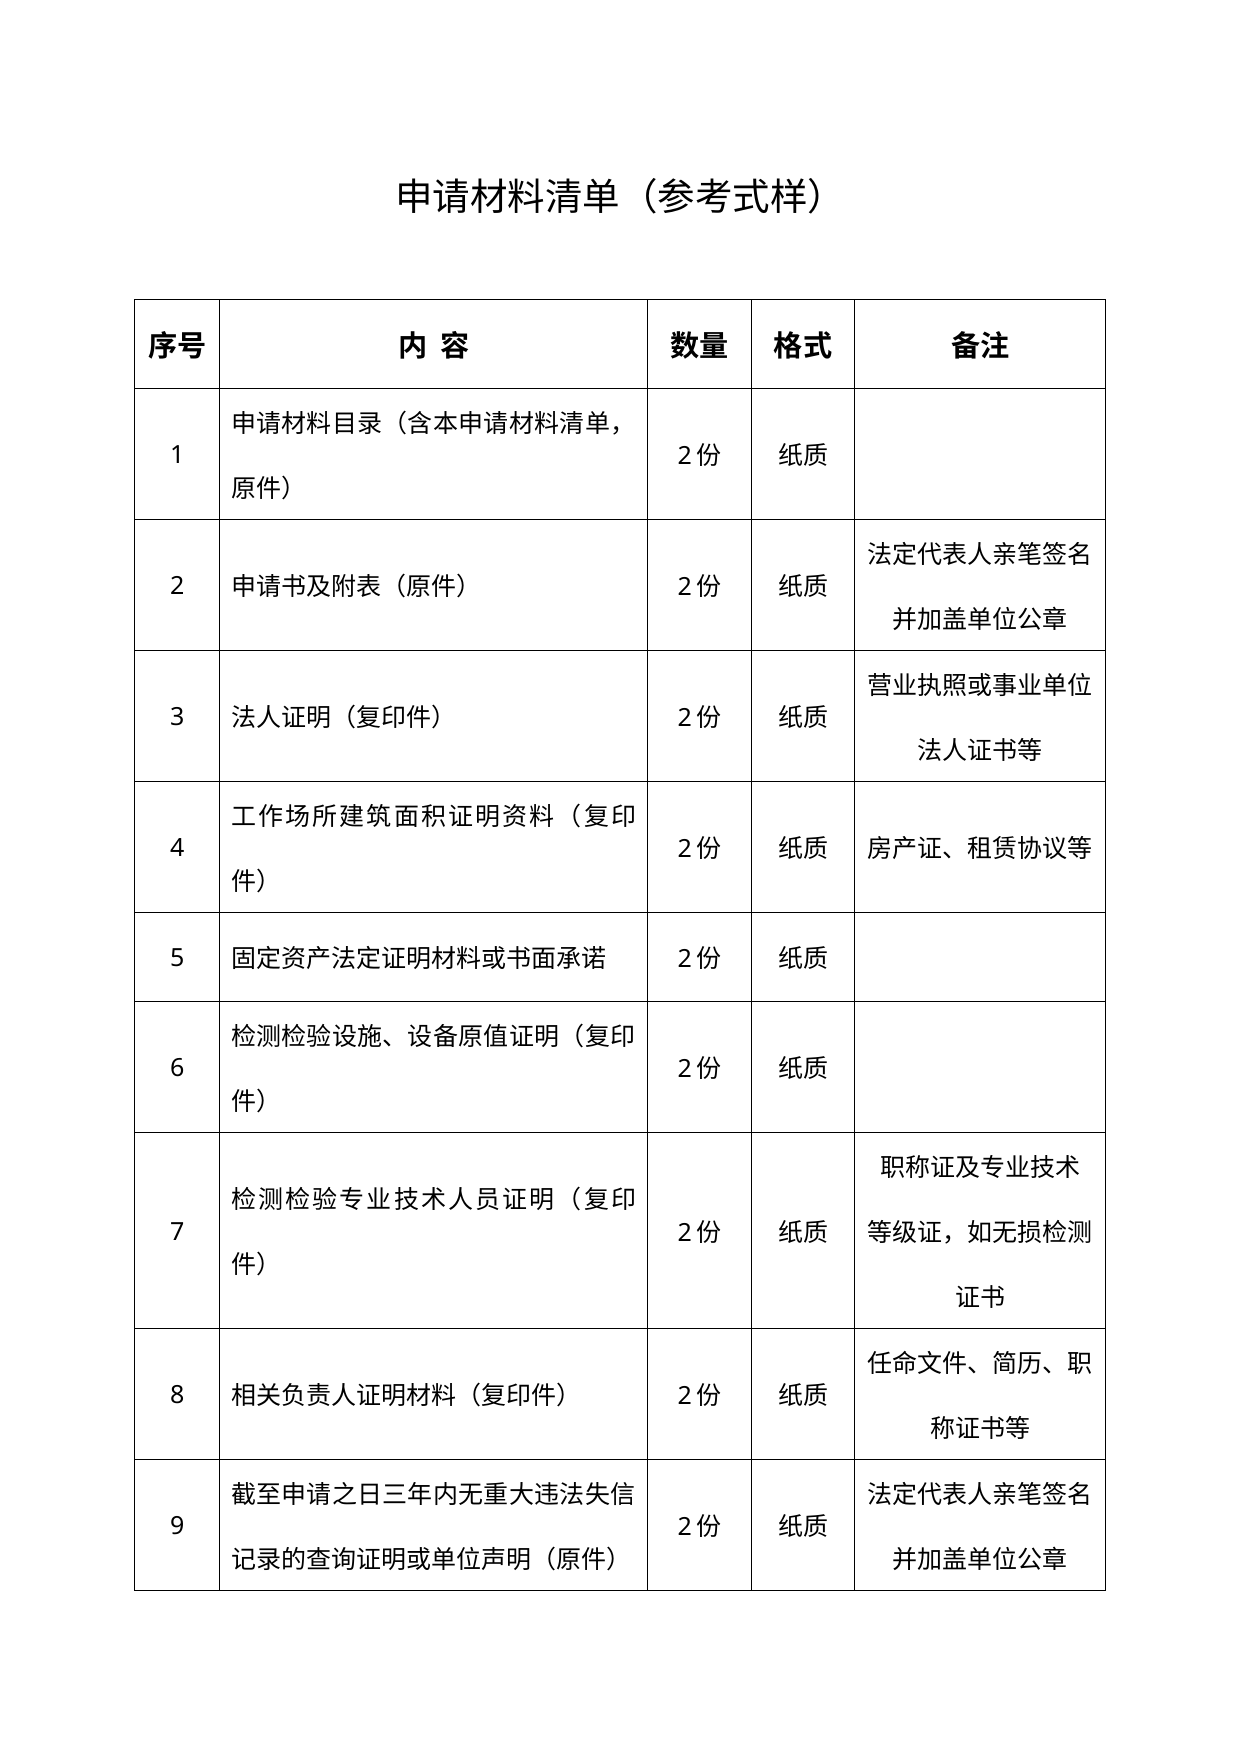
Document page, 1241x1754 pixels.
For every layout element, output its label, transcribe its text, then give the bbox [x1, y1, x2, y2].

table_cell [855, 913, 1105, 1001]
table_header 备注 [855, 300, 1105, 388]
table_cell 3 [135, 651, 219, 781]
table_cell 纸质 [752, 1133, 854, 1328]
table_cell 8 [135, 1329, 219, 1459]
table_header 序号 [135, 300, 219, 388]
table_cell 2份 [648, 913, 751, 1001]
table_cell 纸质 [752, 1002, 854, 1132]
text 申请材料清单（参考式样） [187, 162, 1053, 227]
table_cell 5 [135, 913, 219, 1001]
table_cell 纸质 [752, 520, 854, 650]
table_cell 2份 [648, 651, 751, 781]
table_cell 纸质 [752, 1329, 854, 1459]
table_cell 任命文件、简历、职称证书等 [855, 1329, 1105, 1459]
table_cell 2份 [648, 520, 751, 650]
table_cell 房产证、租赁协议等 [855, 782, 1105, 912]
table_cell 截至申请之日三年内无重大违法失信记录的查询证明或单位声明（原件） [220, 1460, 647, 1590]
table_cell 法人证明（复印件） [220, 651, 647, 781]
table_cell 2 [135, 520, 219, 650]
table_cell 申请书及附表（原件） [220, 520, 647, 650]
table_cell 2份 [648, 1002, 751, 1132]
table_cell 2份 [648, 389, 751, 519]
table_cell 纸质 [752, 782, 854, 912]
table_cell 工作场所建筑面积证明资料（复印件） [220, 782, 647, 912]
table_cell 纸质 [752, 1460, 854, 1590]
table_cell 检测检验专业技术人员证明（复印件） [220, 1133, 647, 1328]
table_cell 6 [135, 1002, 219, 1132]
table_cell 纸质 [752, 389, 854, 519]
table_cell 检测检验设施、设备原值证明（复印件） [220, 1002, 647, 1132]
table_cell [855, 389, 1105, 519]
table_cell 2份 [648, 1329, 751, 1459]
table_cell 2份 [648, 782, 751, 912]
table_cell 法定代表人亲笔签名并加盖单位公章 [855, 1460, 1105, 1590]
table_cell 2份 [648, 1133, 751, 1328]
table_cell 纸质 [752, 651, 854, 781]
table_cell 固定资产法定证明材料或书面承诺 [220, 913, 647, 1001]
table_header 内 容 [220, 300, 647, 388]
table_cell 申请材料目录（含本申请材料清单，原件） [220, 389, 647, 519]
table_cell 1 [135, 389, 219, 519]
table_cell 营业执照或事业单位法人证书等 [855, 651, 1105, 781]
table_cell 2份 [648, 1460, 751, 1590]
table_cell 7 [135, 1133, 219, 1328]
table_cell 法定代表人亲笔签名并加盖单位公章 [855, 520, 1105, 650]
table_header 数量 [648, 300, 751, 388]
table_header 格式 [752, 300, 854, 388]
table_cell 职称证及专业技术 等级证，如无损检测证书 [855, 1133, 1105, 1328]
table_cell 9 [135, 1460, 219, 1590]
table_cell 4 [135, 782, 219, 912]
table_cell 纸质 [752, 913, 854, 1001]
table_cell 相关负责人证明材料（复印件） [220, 1329, 647, 1459]
table_cell [855, 1002, 1105, 1132]
